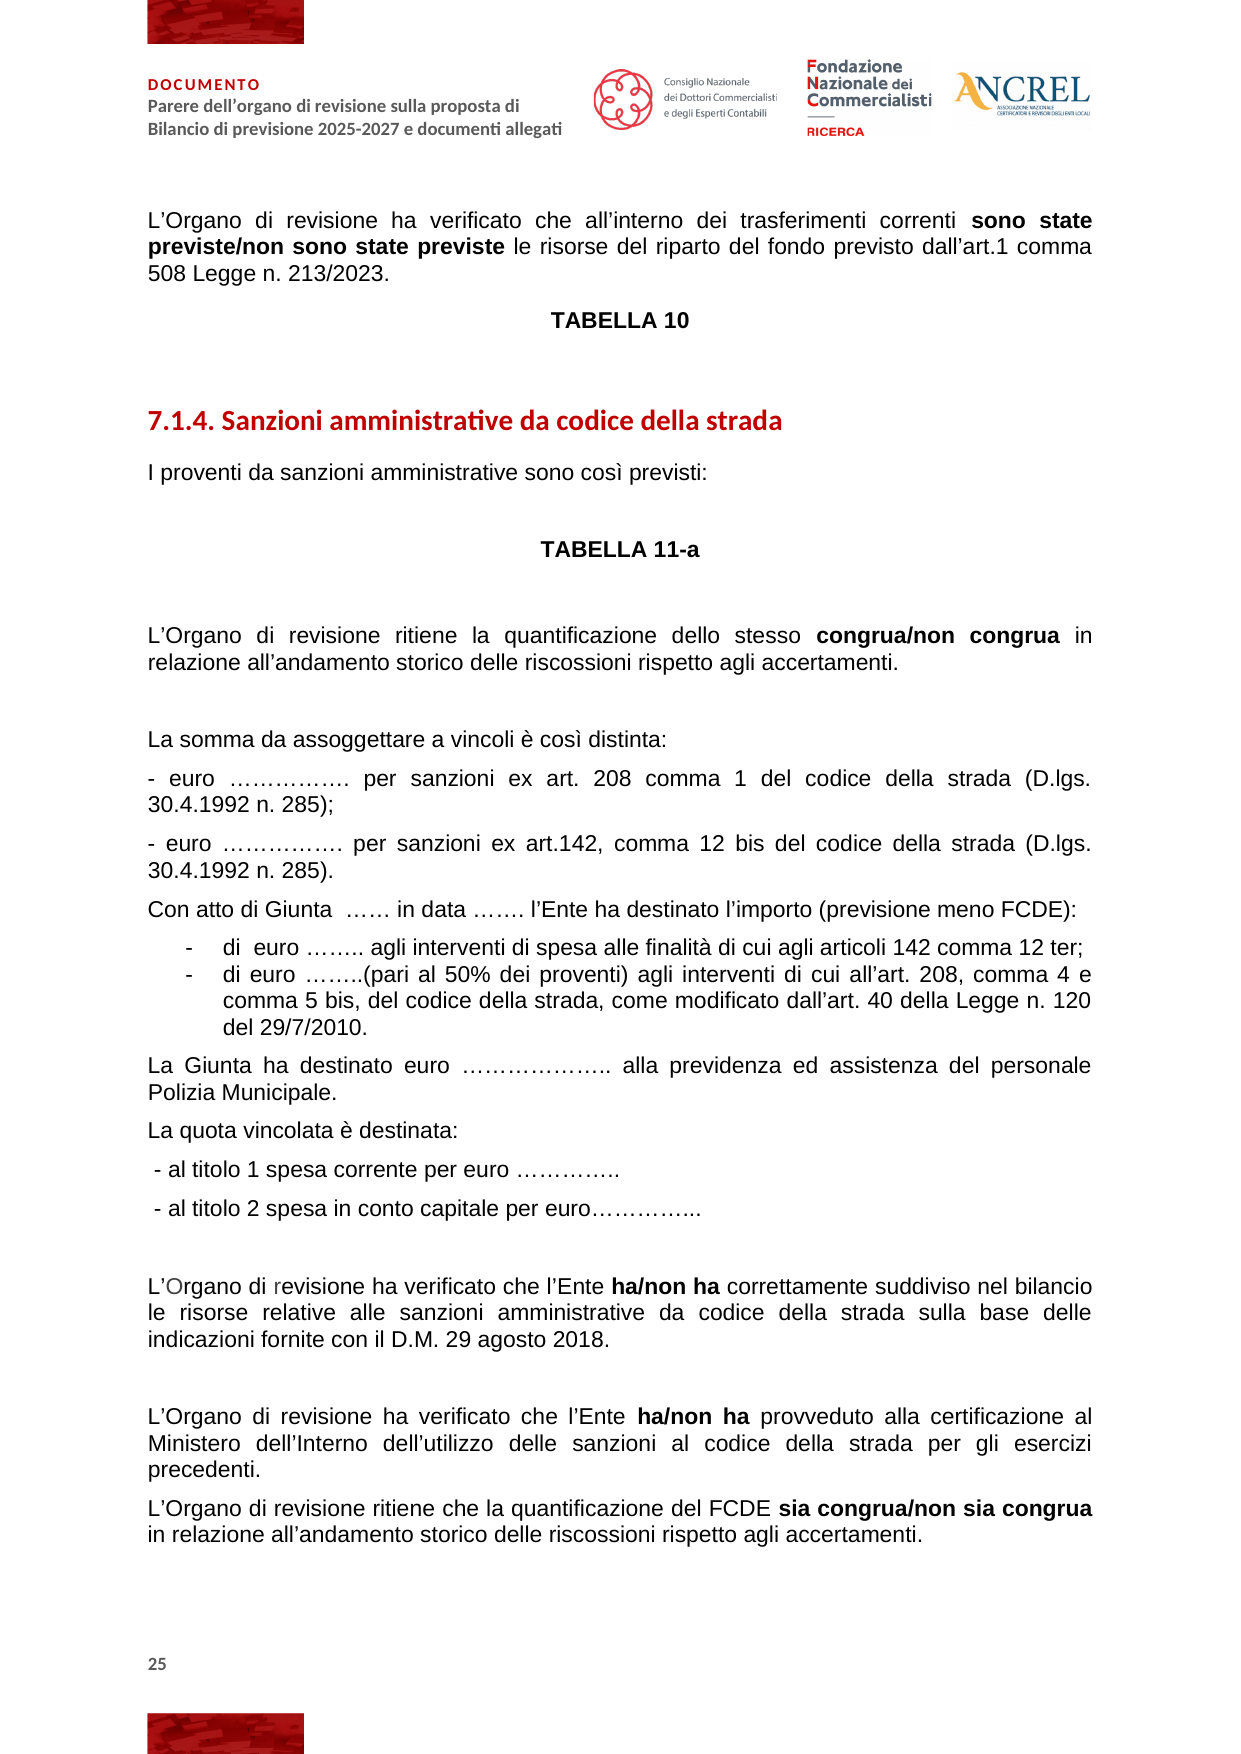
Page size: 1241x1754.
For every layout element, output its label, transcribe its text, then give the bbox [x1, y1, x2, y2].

text La somma da assoggettare a vincoli è così distinta: [147, 726, 1092, 753]
picture [148, 1714, 304, 1754]
text L’Organo di revisione ritiene la quantificazione dello stesso congrua/non congrua in relazione all’andamento storico delle riscossioni rispetto agli accertamenti. [147, 622, 1092, 675]
text Con atto di Giunta …… in data ……. l’Ente ha destinato l’importo (previsione meno FCDE): [147, 896, 1092, 922]
text - al titolo 2 spesa in conto capitale per euro…………... [147, 1195, 1092, 1222]
text - euro ……………. per sanzioni ex art.142, comma 12 bis del codice della strada (D.lgs. 30.4.1992 n. 285). [147, 830, 1092, 883]
picture [593, 69, 777, 130]
text La quota vincolata è destinata: [147, 1117, 1092, 1144]
text TABELLA 10 [147, 307, 1092, 333]
text TABELLA 11-a [147, 536, 1092, 562]
list di euro ……..(pari al 50% dei proventi) agli interventi di cui all’art. 208, comma 4 e comma 5 bis, del codice della strada, come modificato dall’art. 40 della Legge n. 120 del 29/7/2010. [185, 961, 1092, 1040]
text L’Organo di revisione ha verificato che l’Ente ha/non ha provveduto alla certificazione al Ministero dell’Interno dell’utilizzo delle sanzioni al codice della strada per gli esercizi precedenti. [147, 1403, 1092, 1482]
text L’Organo di revisione ritiene che la quantificazione del FCDE sia congrua/non sia congrua in relazione all’andamento storico delle riscossioni rispetto agli accertamenti. [147, 1495, 1092, 1548]
text - euro ……………. per sanzioni ex art. 208 comma 1 del codice della strada (D.lgs. 30.4.1992 n. 285); [147, 765, 1092, 818]
list di euro …….. agli interventi di spesa alle finalità di cui agli articoli 142 comma 12 ter; [185, 934, 1092, 961]
picture [148, 0, 304, 44]
text L’Organo di revisione ha verificato che all’interno dei trasferimenti correnti sono state previste/non sono state previste le risorse del riparto del fondo previsto dall’art.1 comma 508 Legge n. 213/2023. [147, 207, 1092, 286]
picture [951, 62, 1094, 131]
picture [807, 59, 932, 136]
text 7.1.4. Sanzioni amministrative da codice della strada [147, 402, 1092, 438]
text - al titolo 1 spesa corrente per euro ………….. [147, 1156, 1092, 1183]
text La Giunta ha destinato euro ……………….. alla previdenza ed assistenza del personale Polizia Municipale. [147, 1052, 1092, 1105]
text I proventi da sanzioni amministrative sono così previsti: [147, 458, 1092, 485]
text L’Organo di revisione ha verificato che l’Ente ha/non ha correttamente suddiviso nel bilancio le risorse relative alle sanzioni amministrative da codice della strada sulla base delle indicazioni fornite con il D.M. 29 agosto 2018. [147, 1273, 1092, 1352]
